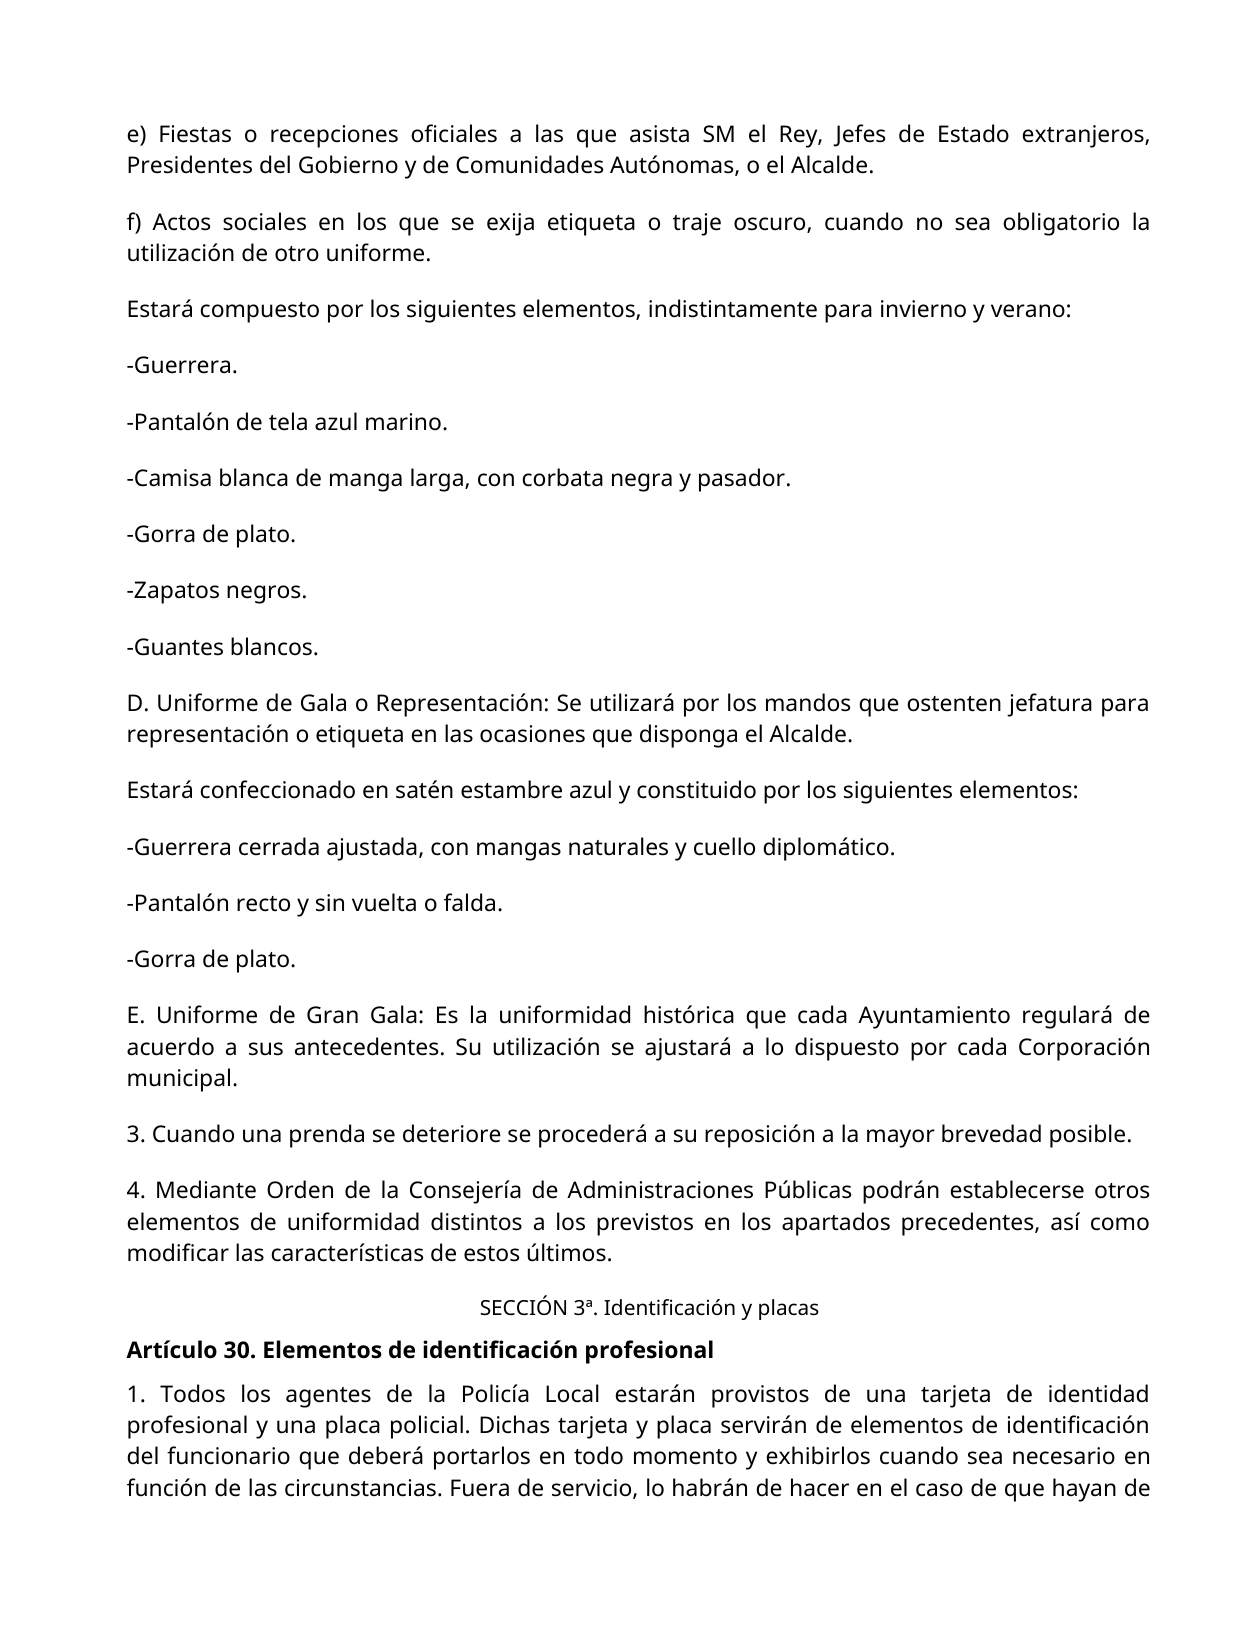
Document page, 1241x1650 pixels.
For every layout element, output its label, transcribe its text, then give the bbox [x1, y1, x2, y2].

text Estará compuesto por los siguientes elementos, indistintamente para invierno y verano: [126, 293, 1152, 324]
text -Pantalón de tela azul marino. [126, 406, 1152, 437]
text Artículo 30. Elementos de identificación profesional [126, 1334, 1152, 1365]
text D. Uniforme de Gala o Representación: Se utilizará por los mandos que ostenten jefatura para representación o etiqueta en las ocasiones que disponga el Alcalde. [126, 687, 1152, 749]
text -Guantes blancos. [126, 631, 1152, 662]
text SECCIÓN 3ª. Identificación y placas [247, 1293, 1052, 1321]
text -Guerrera. [126, 349, 1152, 381]
text -Gorra de plato. [126, 943, 1152, 974]
text -Zapatos negros. [126, 574, 1152, 606]
text -Gorra de plato. [126, 518, 1152, 549]
text -Guerrera cerrada ajustada, con mangas naturales y cuello diplomático. [126, 831, 1152, 862]
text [126, 1378, 1152, 1503]
text f) Actos sociales en los que se exija etiqueta o traje oscuro, cuando no sea obligatorio la utilización de otro uniforme. [126, 206, 1152, 268]
text 3. Cuando una prenda se deteriore se procederá a su reposición a la mayor brevedad posible. [126, 1118, 1152, 1149]
text -Pantalón recto y sin vuelta o falda. [126, 887, 1152, 918]
text Estará confeccionado en satén estambre azul y constituido por los siguientes elementos: [126, 774, 1152, 806]
text e) Fiestas o recepciones oficiales a las que asista SM el Rey, Jefes de Estado extranjeros, Presidentes del Gobierno y de Comunidades Autónomas, o el Alcalde. [126, 118, 1152, 181]
text E. Uniforme de Gran Gala: Es la uniformidad histórica que cada Ayuntamiento regulará de acuerdo a sus antecedentes. Su utilización se ajustará a lo dispuesto por cada Corporación municipal. [126, 999, 1152, 1093]
text 4. Mediante Orden de la Consejería de Administraciones Públicas podrán establecerse otros elementos de uniformidad distintos a los previstos en los apartados precedentes, así como modificar las características de estos últimos. [126, 1174, 1152, 1268]
text -Camisa blanca de manga larga, con corbata negra y pasador. [126, 462, 1152, 493]
